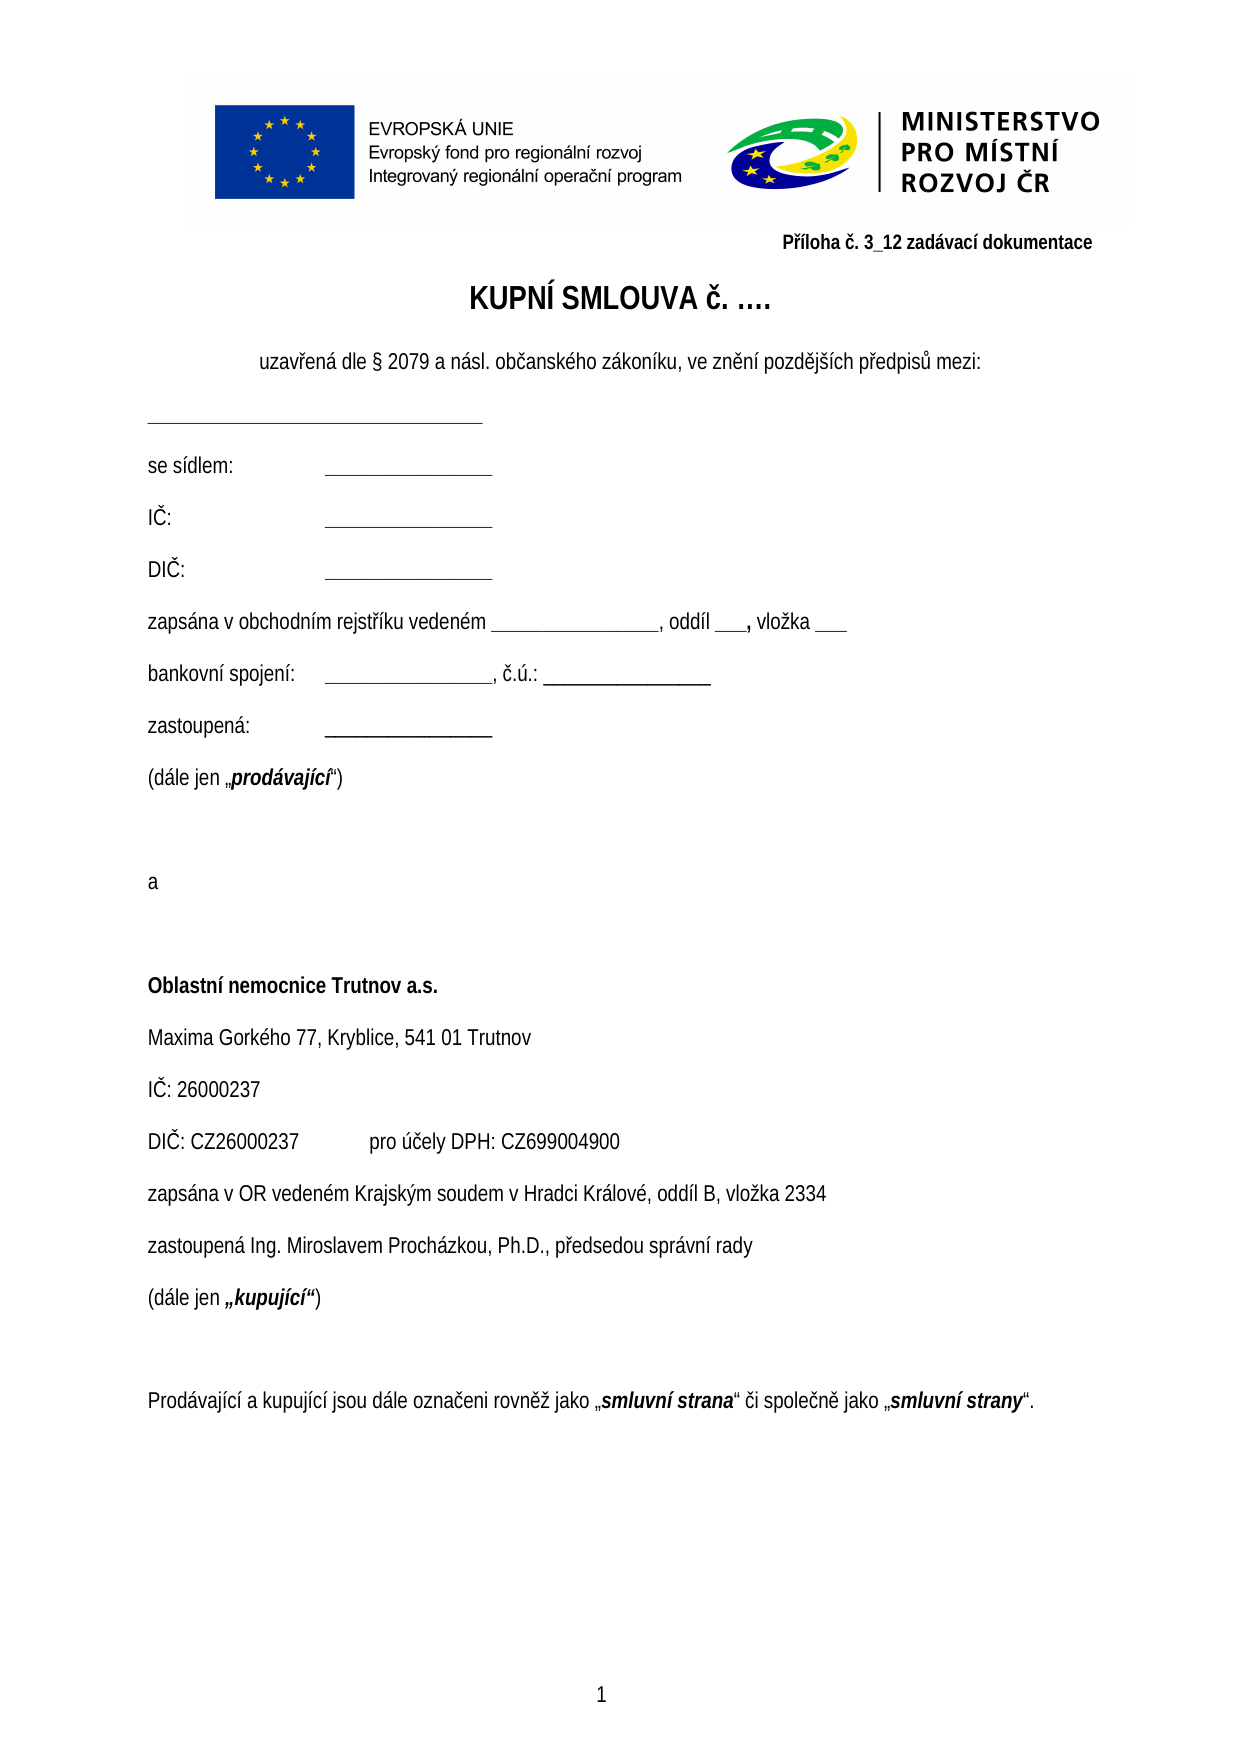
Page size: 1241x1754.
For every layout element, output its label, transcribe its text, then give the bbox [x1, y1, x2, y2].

subtitle KUPNÍ SMLOUVA č. …. [148, 278, 1093, 316]
text IČ: 26000237 [148, 1076, 1093, 1102]
text uzavřená dle § 2079 a násl. občanského zákoníku, ve znění pozdějších předpisů mezi: [148, 348, 1093, 374]
text zastoupená Ing. Miroslavem Procházkou, Ph.D., předsedou správní rady [148, 1232, 1093, 1258]
text (dále jen „kupující“) [148, 1283, 1093, 1310]
text DIČ: ________________ [148, 556, 1093, 582]
text zapsána v OR vedeném Krajským soudem v Hradci Králové, oddíl B, vložka 2334 [148, 1179, 1093, 1206]
text zastoupená: ________________ [148, 712, 1093, 738]
text se sídlem: ________________ [148, 452, 1093, 478]
text DIČ: CZ26000237 pro účely DPH: CZ699004900 [148, 1128, 1093, 1154]
subtitle Příloha č. 3_12 zadávací dokumentace [148, 230, 1093, 254]
text (dále jen „prodávající“) [148, 764, 1093, 790]
text ________________________________ [148, 400, 1093, 426]
text Oblastní nemocnice Trutnov a.s. [148, 972, 1093, 998]
text Prodávající a kupující jsou dále označeni rovněž jako „smluvní strana“ či společně jako „smluvní strany“. [148, 1387, 1093, 1414]
text a [148, 868, 1093, 894]
text Maxima Gorkého 77, Kryblice, 541 01 Trutnov [148, 1024, 1093, 1050]
text bankovní spojení: ________________, č.ú.: ________________ [148, 660, 1093, 686]
picture [184, 73, 1130, 230]
text IČ: ________________ [148, 504, 1093, 530]
text zapsána v obchodním rejstříku vedeném ________________, oddíl ___, vložka ___ [148, 608, 1093, 634]
